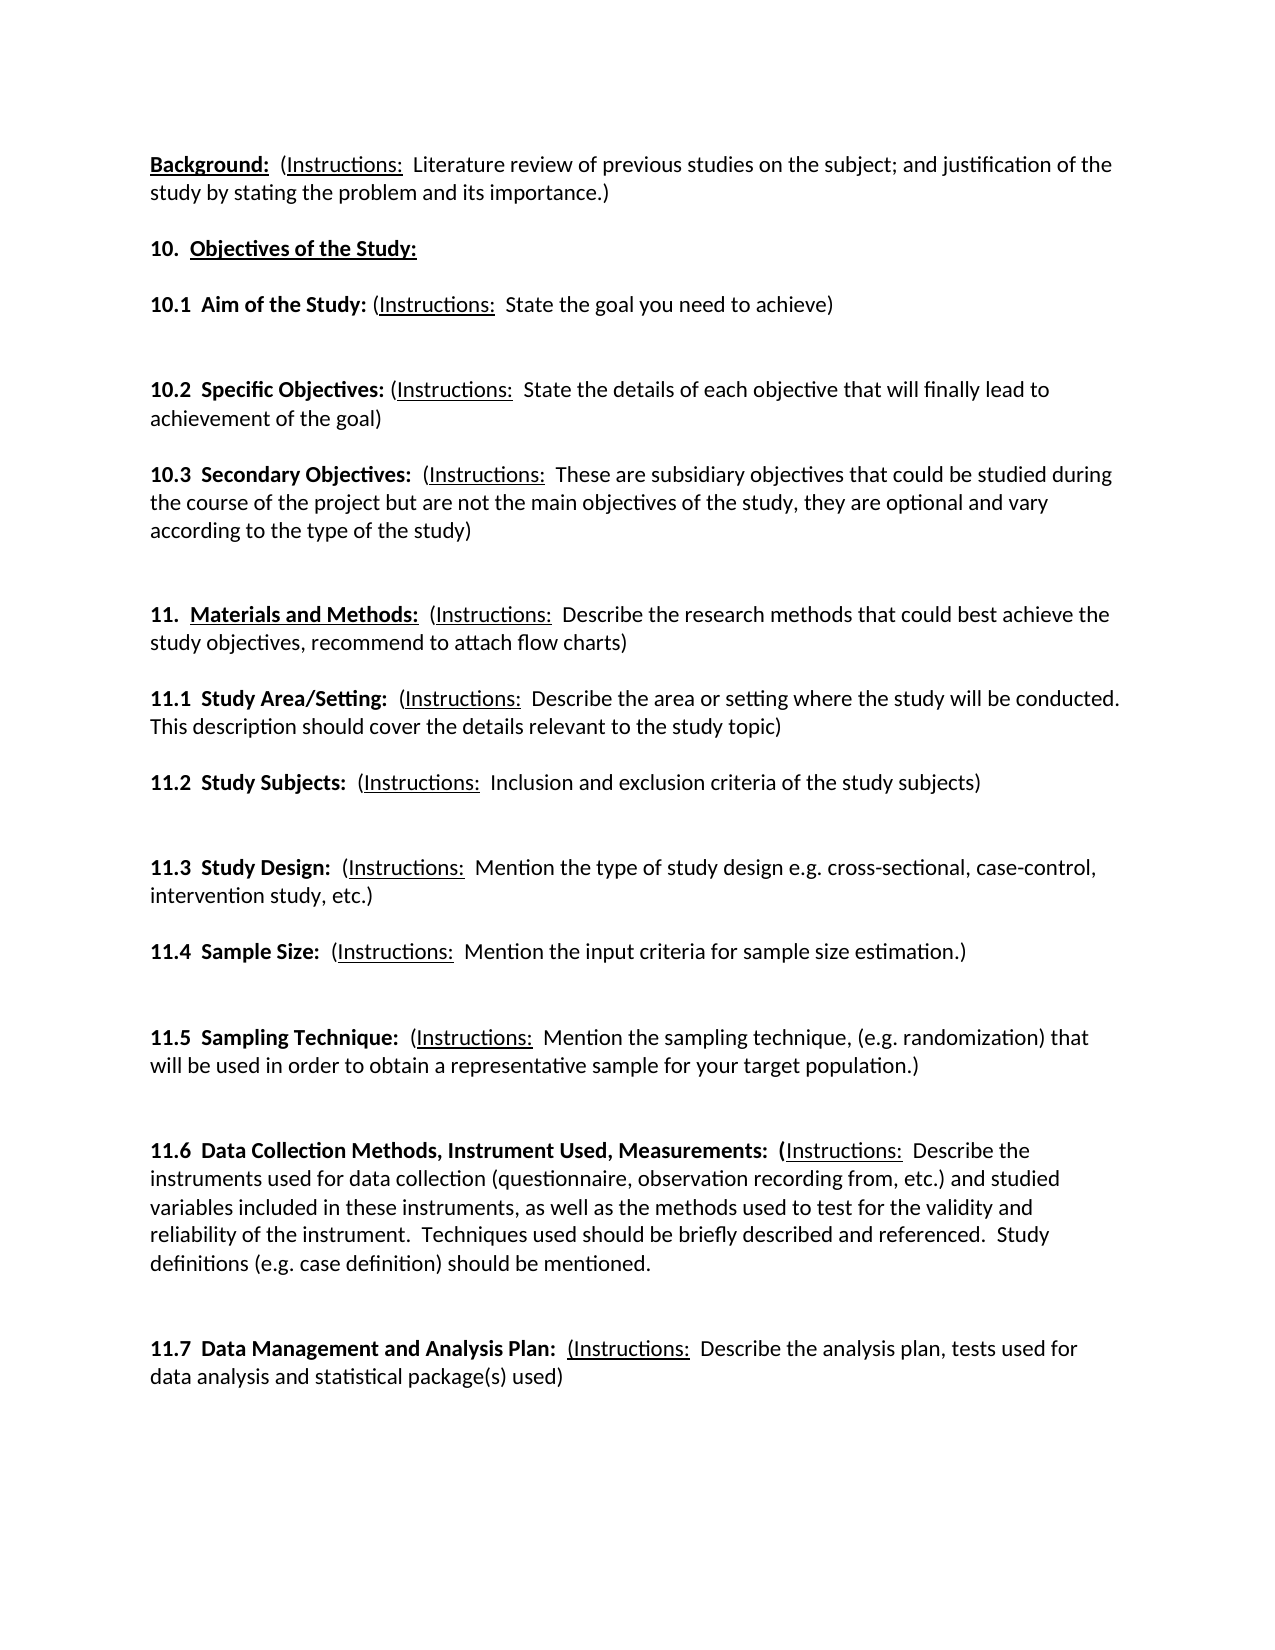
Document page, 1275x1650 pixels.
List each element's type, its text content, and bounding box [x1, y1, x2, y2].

text 11.6 Data Collection Methods, Instrument Used, Measurements: (Instructions: Describe the instruments used for data collection (questionnaire, observation recording from, etc.) and studied variables included in these instruments, as well as the methods used to test for the validity and reliability of the instrument. Techniques used should be briefly described and referenced. Study definitions (e.g. case definition) should be mentioned. [150, 1137, 1125, 1277]
text 11.7 Data Management and Analysis Plan: (Instructions: Describe the analysis plan, tests used for data analysis and statistical package(s) used) [150, 1334, 1125, 1390]
text 10.2 Specific Objectives: (Instructions: State the details of each objective that will finally lead to achievement of the goal) [150, 376, 1125, 432]
text 11.2 Study Subjects: (Instructions: Inclusion and exclusion criteria of the study subjects) [150, 768, 1125, 796]
text 10. Objectives of the Study: [150, 234, 1125, 262]
text 10.1 Aim of the Study: (Instructions: State the goal you need to achieve) [150, 290, 1125, 318]
text 11.3 Study Design: (Instructions: Mention the type of study design e.g. cross-sectional, case-control, intervention study, etc.) [150, 853, 1125, 909]
text 11. Materials and Methods: (Instructions: Describe the research methods that could best achieve the study objectives, recommend to attach flow charts) [150, 600, 1125, 656]
text 11.1 Study Area/Setting: (Instructions: Describe the area or setting where the study will be conducted. This description should cover the details relevant to the study topic) [150, 684, 1125, 740]
text 11.4 Sample Size: (Instructions: Mention the input criteria for sample size estimation.) [150, 937, 1125, 966]
text 11.5 Sampling Technique: (Instructions: Mention the sampling technique, (e.g. randomization) that will be used in order to obtain a representative sample for your target population.) [150, 1023, 1125, 1079]
text Background: (Instructions: Literature review of previous studies on the subject; and justification of the study by stating the problem and its importance.) [150, 150, 1125, 206]
text 10.3 Secondary Objectives: (Instructions: These are subsidiary objectives that could be studied during the course of the project but are not the main objectives of the study, they are optional and vary according to the type of the study) [150, 460, 1125, 544]
